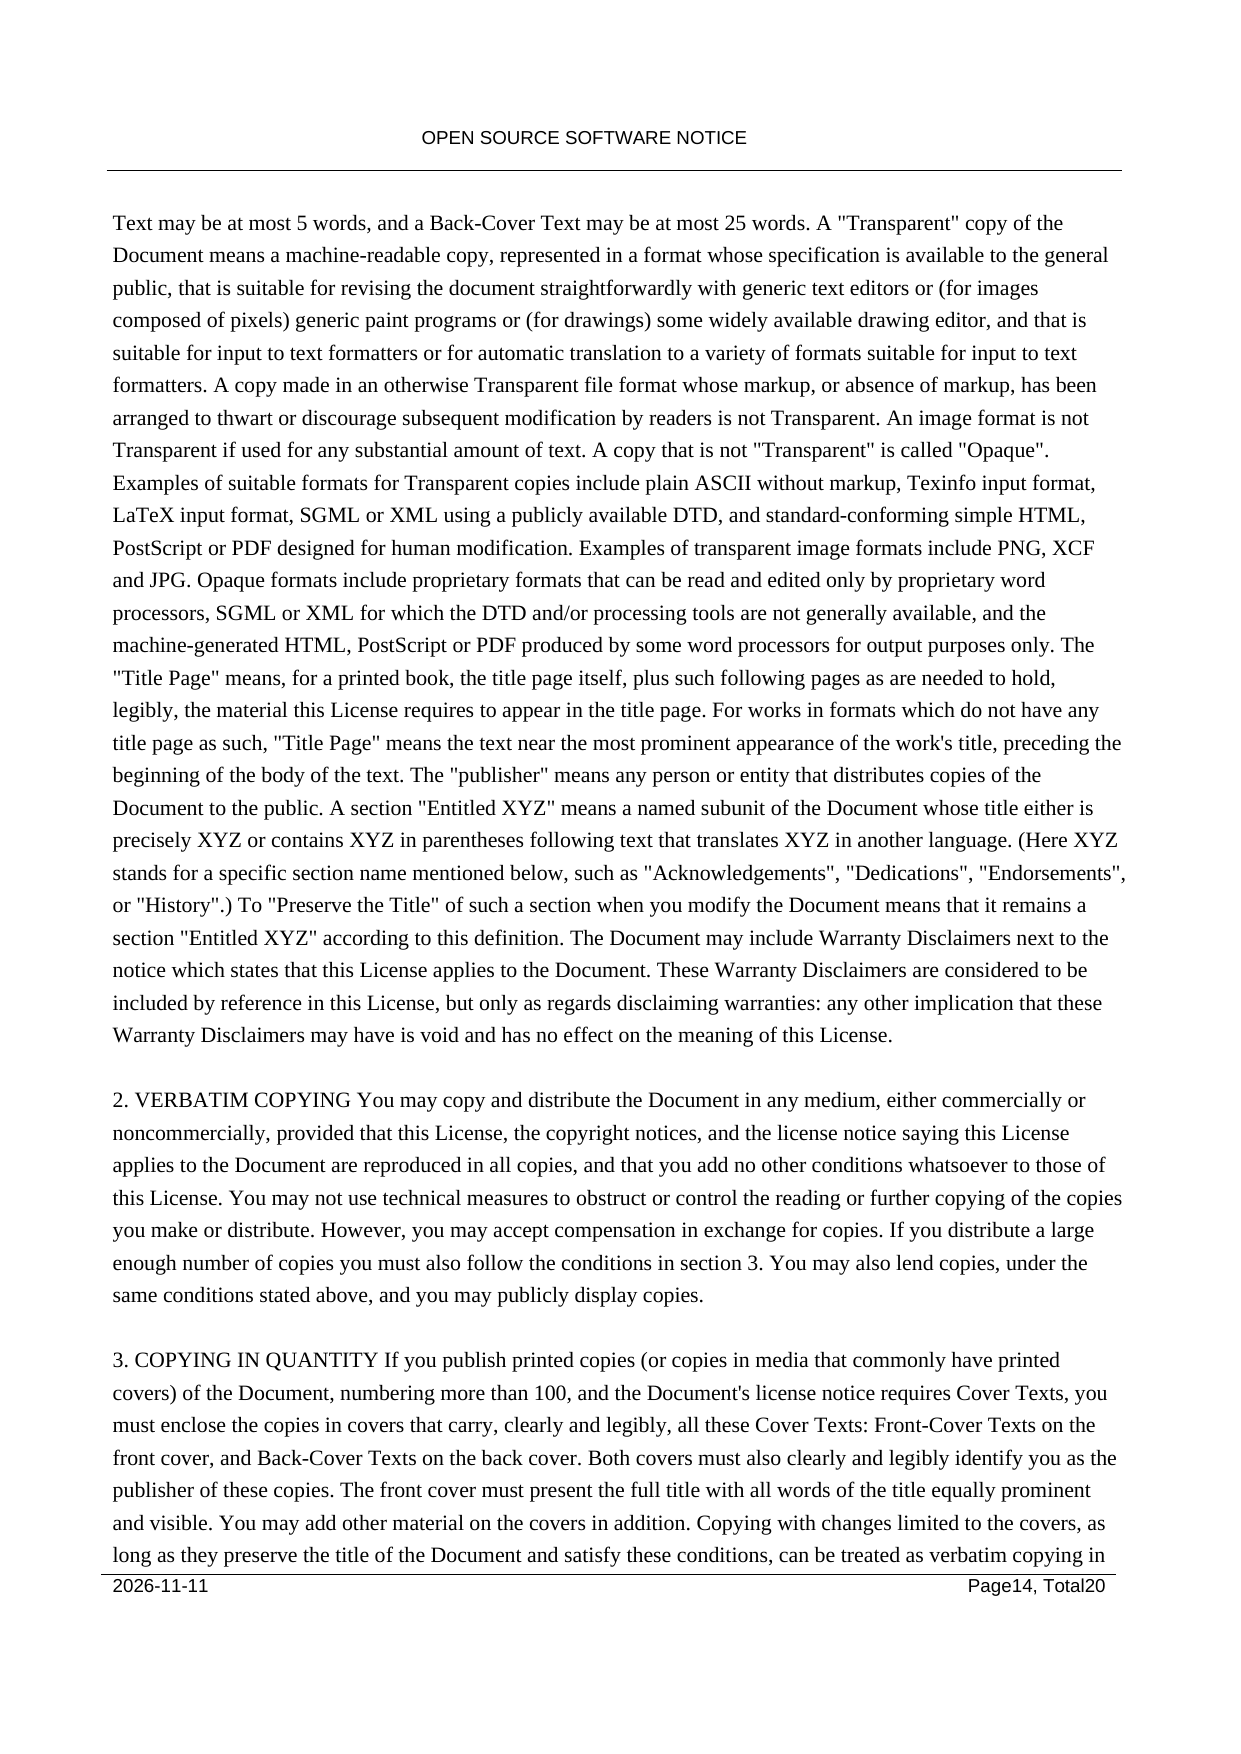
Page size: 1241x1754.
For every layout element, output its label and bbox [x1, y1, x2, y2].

text [112, 206, 1128, 1571]
